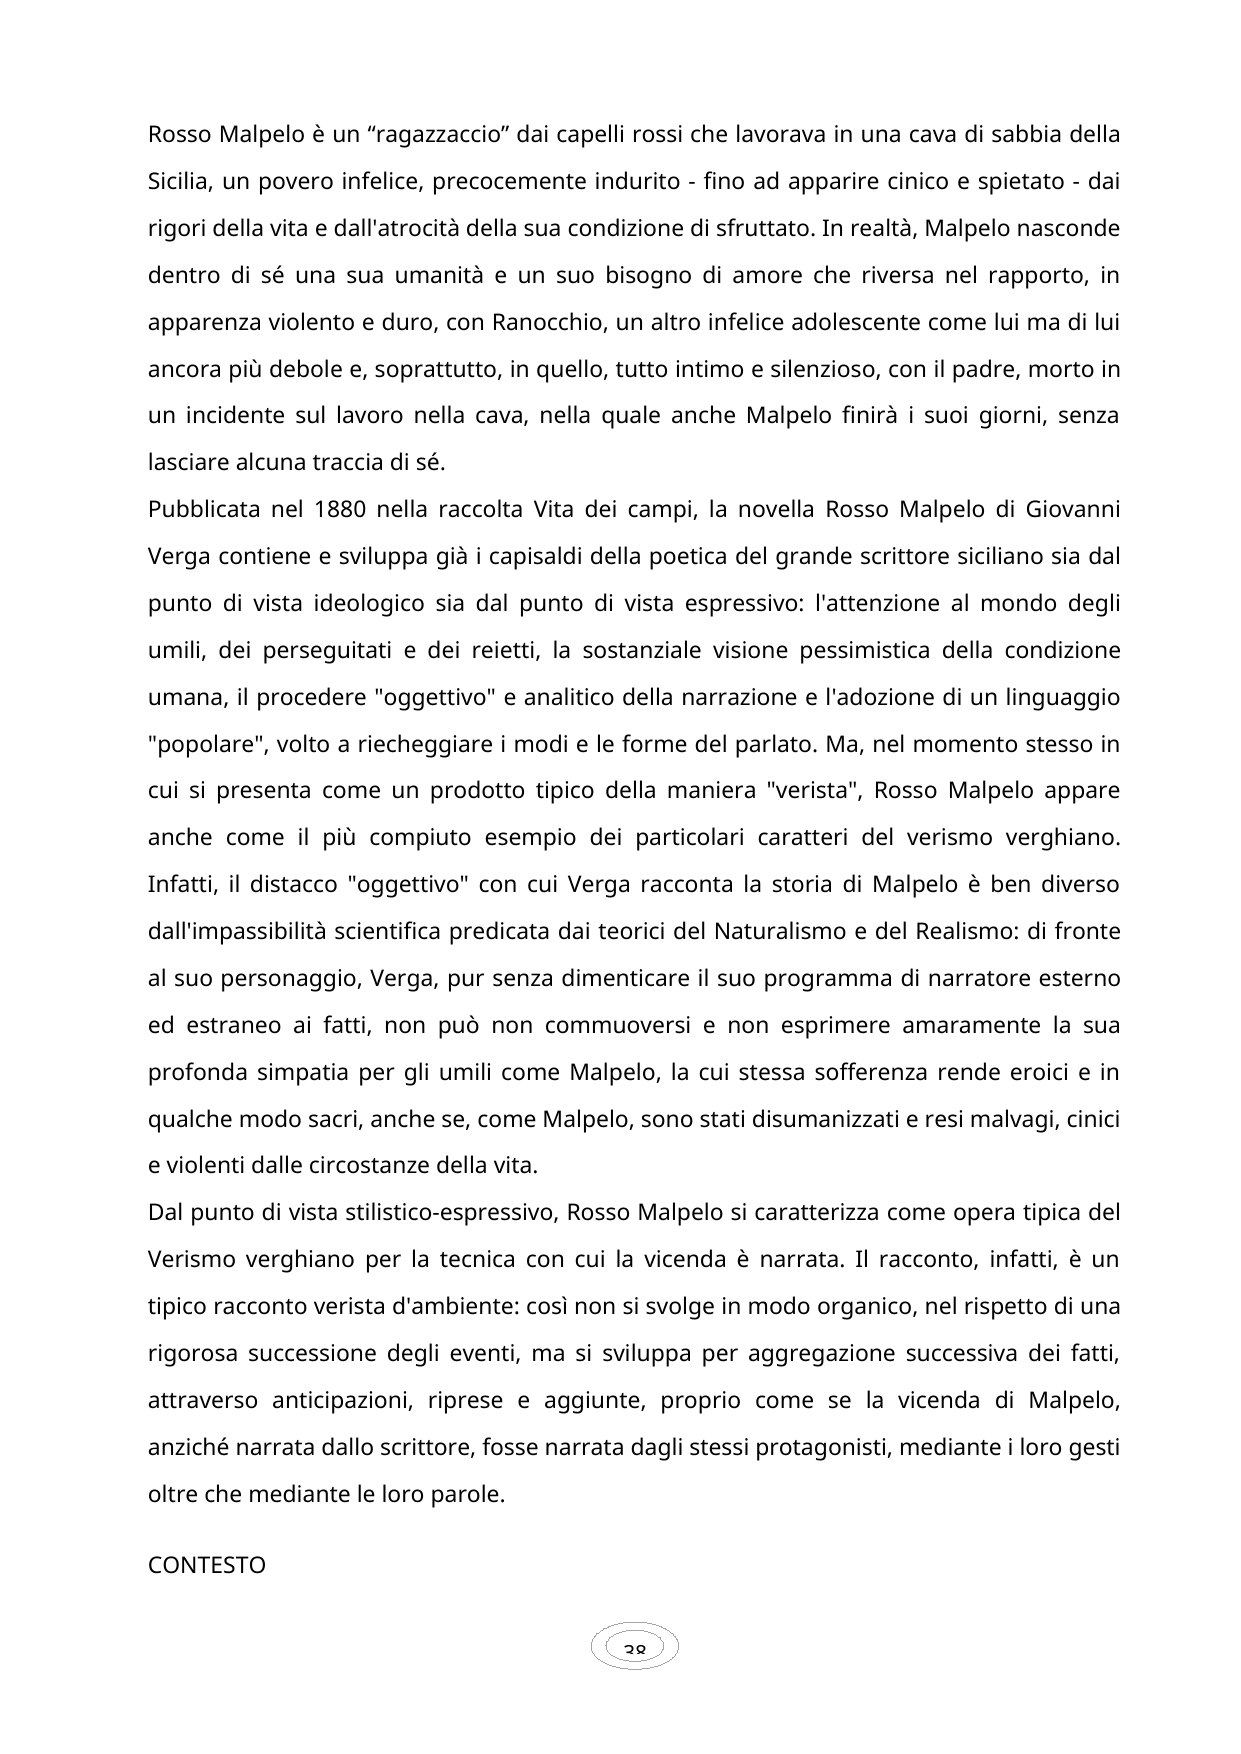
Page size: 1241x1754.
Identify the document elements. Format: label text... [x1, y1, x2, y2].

text CONTESTO [148, 1549, 1122, 1581]
text Pubblicata nel 1880 nella raccolta Vita dei campi, la novella Rosso Malpelo di Giovanni Verga contiene e sviluppa già i capisaldi della poetica del grande scrittore siciliano sia dal punto di vista ideologico sia dal punto di vista espressivo: l'attenzione al mondo degli umili, dei perseguitati e dei reietti, la sostanziale visione pessimistica della condizione umana, il procedere "oggettivo" e analitico della narrazione e l'adozione di un linguaggio "popolare", volto a riecheggiare i modi e le forme del parlato. Ma, nel momento stesso in cui si presenta come un prodotto tipico della maniera "verista", Rosso Malpelo appare anche come il più compiuto esempio dei particolari caratteri del verismo verghiano. Infatti, il distacco "oggettivo" con cui Verga racconta la storia di Malpelo è ben diverso dall'impassibilità scientifica predicata dai teorici del Naturalismo e del Realismo: di fronte al suo personaggio, Verga, pur senza dimenticare il suo programma di narratore esterno ed estraneo ai fatti, non può non commuoversi e non esprimere amaramente la sua profonda simpatia per gli umili come Malpelo, la cui stessa sofferenza rende eroici e in qualche modo sacri, anche se, come Malpelo, sono stati disumanizzati e resi malvagi, cinici e violenti dalle circostanze della vita. [148, 493, 1122, 1181]
text Rosso Malpelo è un “ragazzaccio” dai capelli rossi che lavorava in una cava di sabbia della Sicilia, un povero infelice, precocemente indurito - fino ad apparire cinico e spietato - dai rigori della vita e dall'atrocità della sua condizione di sfruttato. In realtà, Malpelo nasconde dentro di sé una sua umanità e un suo bisogno di amore che riversa nel rapporto, in apparenza violento e duro, con Ranocchio, un altro infelice adolescente come lui ma di lui ancora più debole e, soprattutto, in quello, tutto intimo e silenzioso, con il padre, morto in un incidente sul lavoro nella cava, nella quale anche Malpelo finirà i suoi giorni, senza lasciare alcuna traccia di sé. [148, 118, 1122, 477]
text Dal punto di vista stilistico-espressivo, Rosso Malpelo si caratterizza come opera tipica del Verismo verghiano per la tecnica con cui la vicenda è narrata. Il racconto, infatti, è un tipico racconto verista d'ambiente: così non si svolge in modo organico, nel rispetto di una rigorosa successione degli eventi, ma si sviluppa per aggregazione successiva dei fatti, attraverso anticipazioni, riprese e aggiunte, proprio come se la vicenda di Malpelo, anziché narrata dallo scrittore, fosse narrata dagli stessi protagonisti, mediante i loro gesti oltre che mediante le loro parole. [148, 1196, 1122, 1509]
